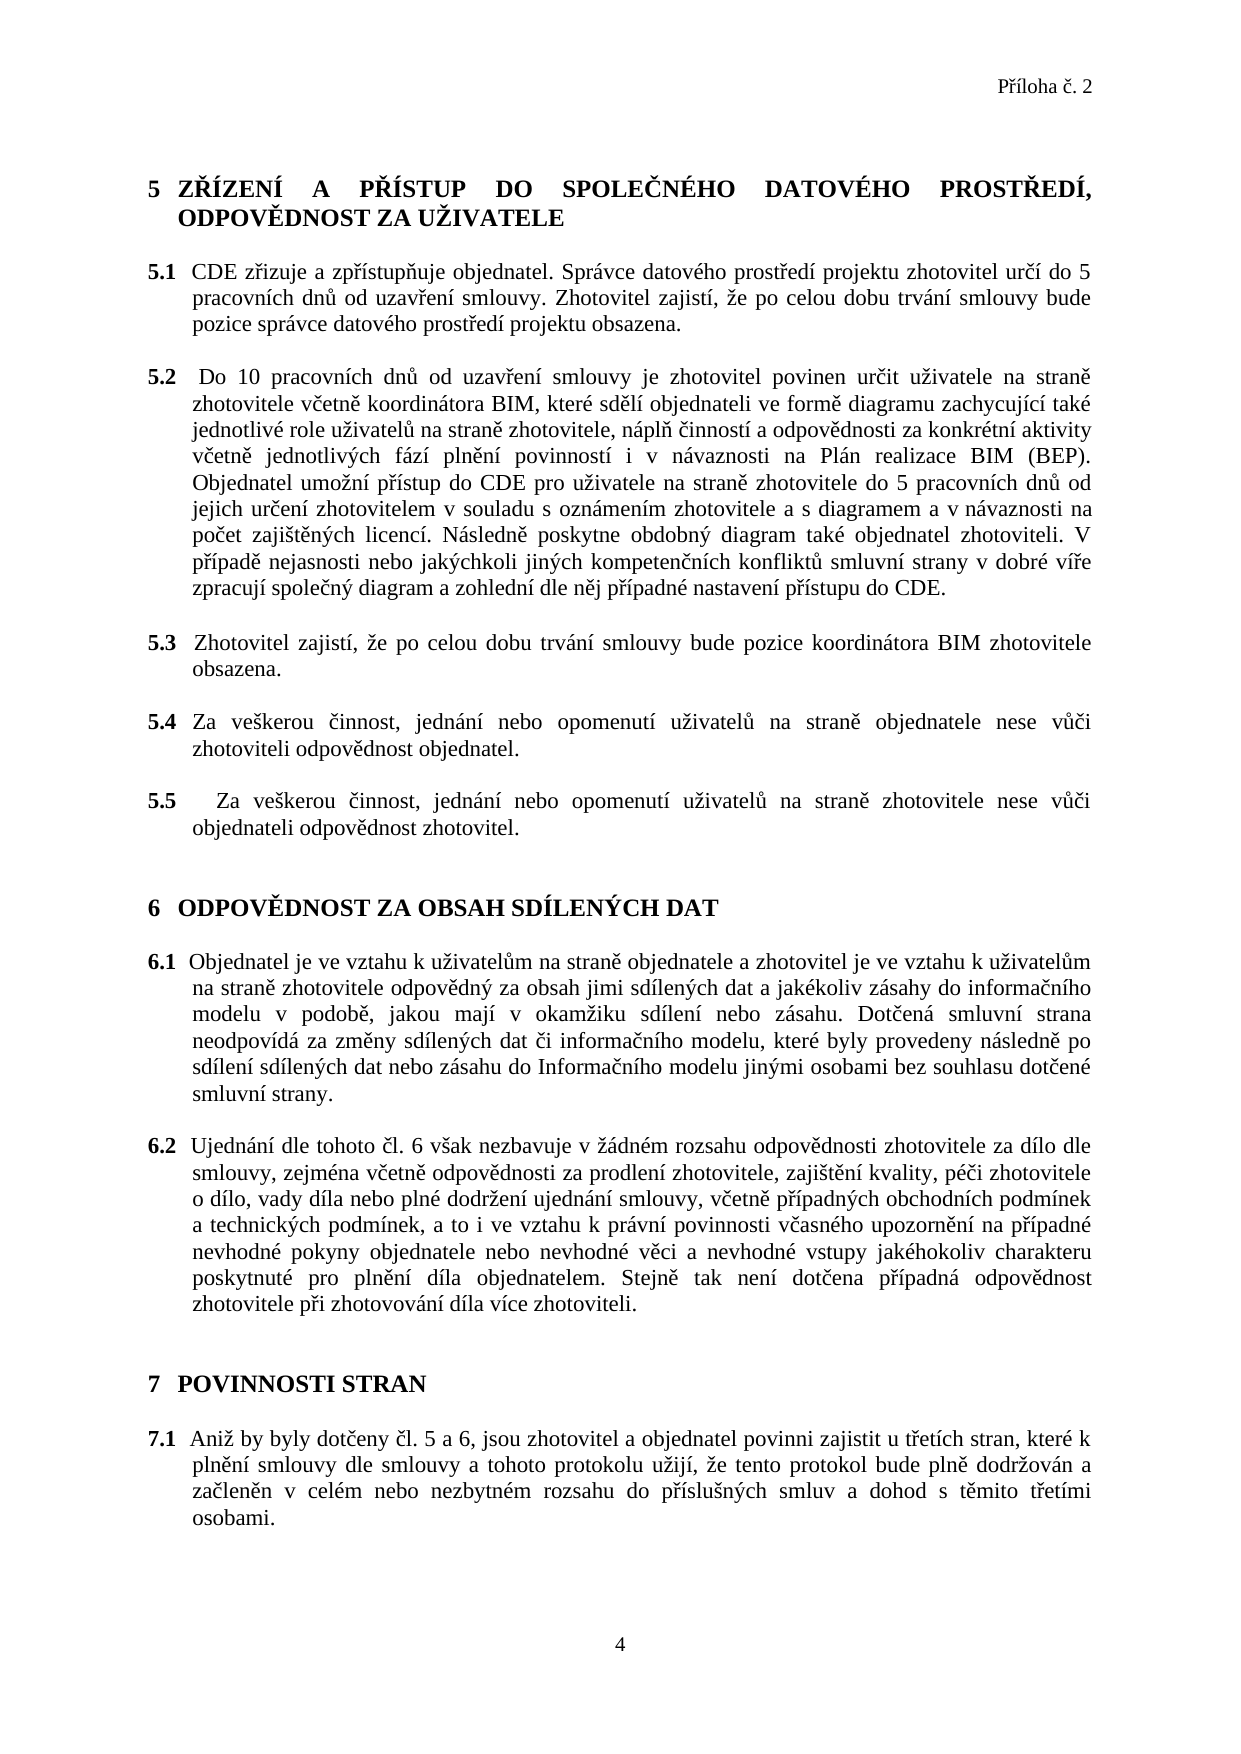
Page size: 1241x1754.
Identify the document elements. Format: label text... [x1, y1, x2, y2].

text 5.5 Za veškerou činnost, jednání nebo opomenutí uživatelů na straně zhotovitele nese vůči objednateli odpovědnost zhotovitel. [148, 787, 1093, 840]
text 6.1 Objednatel je ve vztahu k uživatelům na straně objednatele a zhotovitel je ve vztahu k uživatelům na straně zhotovitele odpovědný za obsah jimi sdílených dat a jakékoliv zásahy do informačního modelu v podobě, jakou mají v okamžiku sdílení nebo zásahu. Dotčená smluvní strana neodpovídá za změny sdílených dat či informačního modelu, které byly provedeny následně po sdílení sdílených dat nebo zásahu do Informačního modelu jinými osobami bez souhlasu dotčené smluvní strany. [148, 948, 1093, 1106]
list POVINNOSTI STRAN [148, 1369, 1093, 1398]
text 6.2 Ujednání dle tohoto čl. 6 však nezbavuje v žádném rozsahu odpovědnosti zhotovitele za dílo dle smlouvy, zejména včetně odpovědnosti za prodlení zhotovitele, zajištění kvality, péči zhotovitele o dílo, vady díla nebo plné dodržení ujednání smlouvy, včetně případných obchodních podmínek a technických podmínek, a to i ve vztahu k právní povinnosti včasného upozornění na případné nevhodné pokyny objednatele nebo nevhodné věci a nevhodné vstupy jakéhokoliv charakteru poskytnuté pro plnění díla objednatelem. Stejně tak není dotčena případná odpovědnost zhotovitele při zhotovování díla více zhotoviteli. [148, 1132, 1093, 1317]
list Za veškerou činnost, jednání nebo opomenutí uživatelů na straně objednatele nese vůči zhotoviteli odpovědnost objednatel. [148, 708, 1093, 761]
text 5.2 Do 10 pracovních dnů od uzavření smlouvy je zhotovitel povinen určit uživatele na straně zhotovitele včetně koordinátora BIM, které sdělí objednateli ve formě diagramu zachycující také jednotlivé role uživatelů na straně zhotovitele, náplň činností a odpovědnosti za konkrétní aktivity včetně jednotlivých fází plnění povinností i v návaznosti na Plán realizace BIM (BEP). Objednatel umožní přístup do CDE pro uživatele na straně zhotovitele do 5 pracovních dnů od jejich určení zhotovitelem v souladu s oznámením zhotovitele a s diagramem a v návaznosti na počet zajištěných licencí. Následně poskytne obdobný diagram také objednatel zhotoviteli. V případě nejasnosti nebo jakýchkoli jiných kompetenčních konfliktů smluvní strany v dobré víře zpracují společný diagram a zohlední dle něj případné nastavení přístupu do CDE. [148, 363, 1093, 600]
text 7.1 Aniž by byly dotčeny čl. 5 a 6, jsou zhotovitel a objednatel povinni zajistit u třetích stran, které k plnění smlouvy dle smlouvy a tohoto protokolu užijí, že tento protokol bude plně dodržován a začleněn v celém nebo nezbytném rozsahu do příslušných smluv a dohod s těmito třetími osobami. [148, 1424, 1093, 1530]
text 5.3 Zhotovitel zajistí, že po celou dobu trvání smlouvy bude pozice koordinátora BIM zhotovitele obsazena. [148, 629, 1093, 682]
list ODPOVĚDNOST ZA OBSAH SDÍLENÝCH DAT [148, 893, 1093, 921]
list ZŘÍZENÍ A PŘÍSTUP DO SPOLEČNÉHO DATOVÉHO PROSTŘEDÍ, ODPOVĚDNOST ZA UŽIVATELE [148, 174, 1093, 231]
text 5.1 CDE zřizuje a zpřístupňuje objednatel. Správce datového prostředí projektu zhotovitel určí do 5 pracovních dnů od uzavření smlouvy. Zhotovitel zajistí, že po celou dobu trvání smlouvy bude pozice správce datového prostředí projektu obsazena. [148, 258, 1093, 337]
